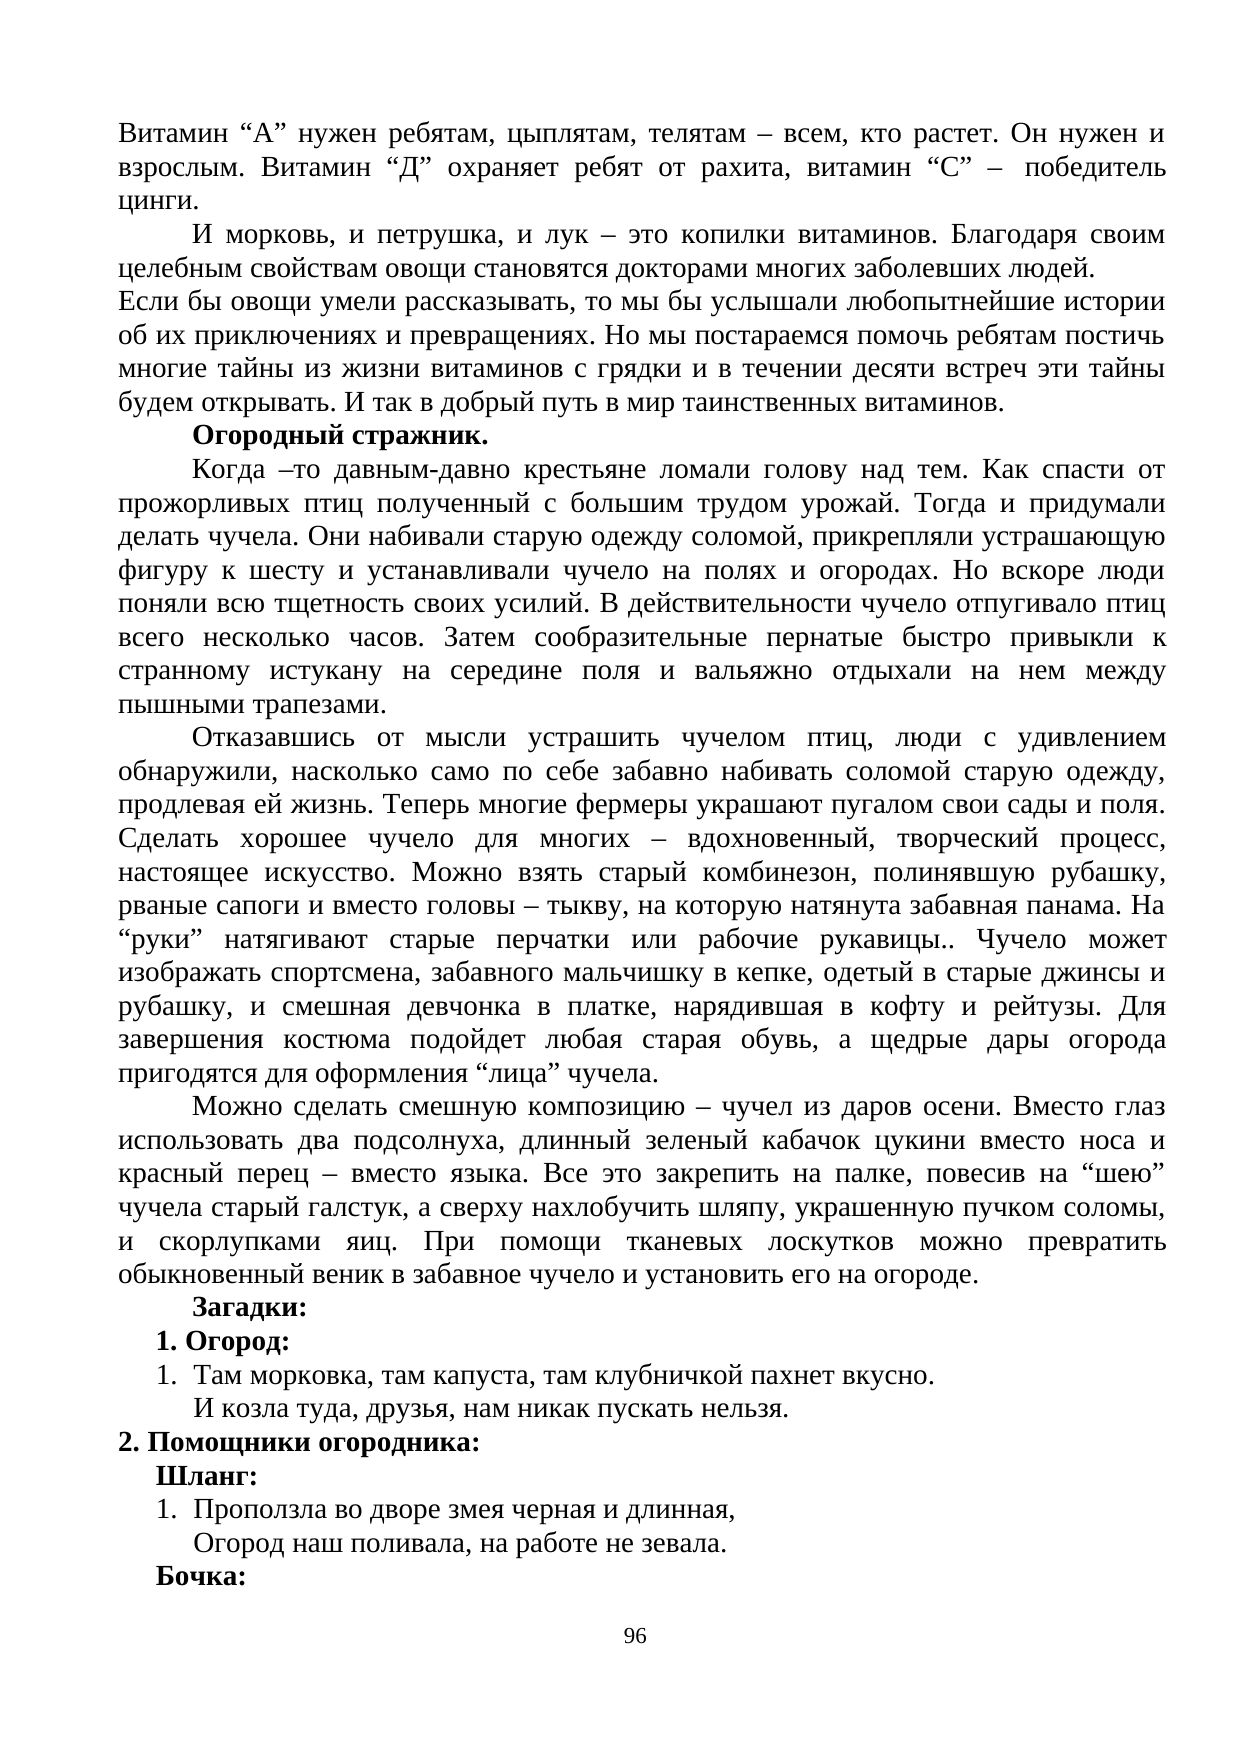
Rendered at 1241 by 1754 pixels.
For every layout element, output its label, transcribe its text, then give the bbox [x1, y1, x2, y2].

subtitle Помощники огородника: Шланг: [118, 1424, 481, 1491]
subtitle Загадки: [192, 1290, 1178, 1323]
text Когда –то давным-давно крестьяне ломали голову над тем. Как спасти от прожорливых птиц полученный с большим трудом урожай. Тогда и придумали делать чучела. Они набивали старую одежду соломой, прикрепляли устрашающую фигуру к шесту и устанавливали чучело на полях и огородах. Но вскоре люди поняли всю тщетность своих усилий. В действительности чучело отпугивало птиц всего несколько часов. Затем сообразительные пернатые быстро привыкли к странному истукану на середине поля и вальяжно отдыхали на нем между пышными трапезами. [118, 451, 1167, 719]
text И морковь, и петрушка, и лук – это копилки витаминов. Благодаря своим целебным свойствам овощи становятся докторами многих заболевших людей. [118, 216, 1167, 283]
subtitle Бочка: [156, 1558, 1178, 1592]
text Витамин “А” нужен ребятам, цыплятам, телятам – всем, кто растет. Он нужен и взрослым. Витамин “Д” охраняет ребят от рахита, витамин “С” – победитель цинги. [118, 115, 1167, 216]
subtitle Огородный стражник. [192, 418, 1178, 451]
list Огород: [155, 1323, 1178, 1357]
text Можно сделать смешную композицию – чучел из даров осени. Вместо глаз использовать два подсолнуха, длинный зеленый кабачок цукини вместо носа и красный перец – вместо языка. Все это закрепить на палке, повесив на “шею” чучела старый галстук, а сверху нахлобучить шляпу, украшенную пучком соломы, и скорлупками яиц. При помощи тканевых лоскутков можно превратить обыкновенный веник в забавное чучело и установить его на огороде. [118, 1088, 1167, 1290]
text Если бы овощи умели рассказывать, то мы бы услышали любопытнейшие истории об их приключениях и превращениях. Но мы постараемся помочь ребятам постичь многие тайны из жизни витаминов с грядки и в течении десяти встреч эти тайны будем открывать. И так в добрый путь в мир таинственных витаминов. [118, 283, 1166, 417]
list Там морковка, там капуста, там клубничкой пахнет вкусно. И козла туда, друзья, нам никак пускать нельзя. [156, 1357, 935, 1424]
text Отказавшись от мысли устрашить чучелом птиц, люди с удивлением обнаружили, насколько само по себе забавно набивать соломой старую одежду, продлевая ей жизнь. Теперь многие фермеры украшают пугалом свои сады и поля. Сделать хорошее чучело для многих – вдохновенный, творческий процесс, настоящее искусство. Можно взять старый комбинезон, полинявшую рубашку, рваные сапоги и вместо головы – тыкву, на которую натянута забавная панама. На “руки” натягивают старые перчатки или рабочие рукавицы.. Чучело может изображать спортсмена, забавного мальчишку в кепке, одетый в старые джинсы и рубашку, и смешная девчонка в платке, нарядившая в кофту и рейтузы. Для завершения костюма подойдет любая старая обувь, а щедрые дары огорода пригодятся для оформления “лица” чучела. [118, 719, 1167, 1088]
list Проползла во дворе змея черная и длинная, Огород наш поливала, на работе не зевала. [156, 1491, 736, 1558]
